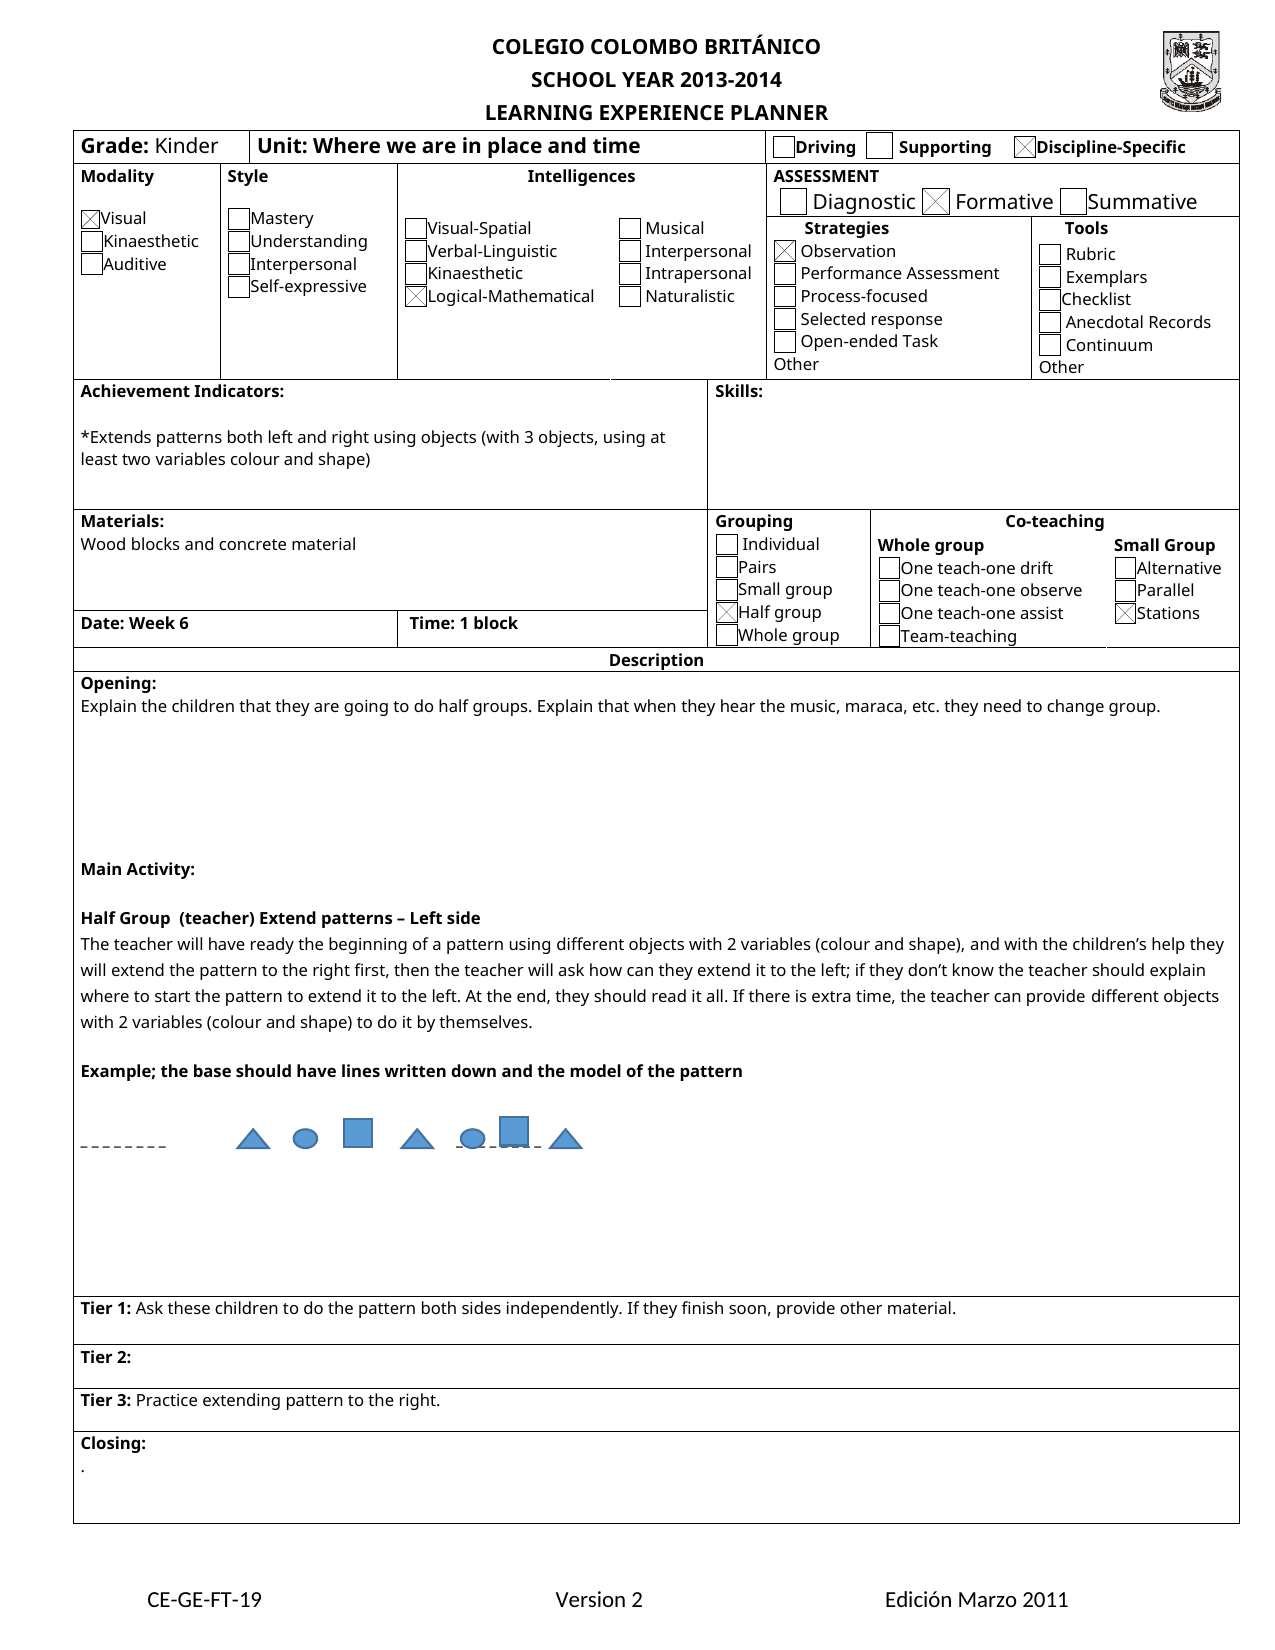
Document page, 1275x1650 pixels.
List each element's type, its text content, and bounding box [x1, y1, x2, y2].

table_cell Description [74, 648, 1239, 671]
table_cell Tier 2: [74, 1345, 1239, 1388]
table_cell Driving Supporting Discipline-Specific [766, 131, 1239, 163]
table_cell Grouping Individual Pairs Small group Half group Whole group [708, 510, 870, 647]
table_cell Musical Interpersonal Intrapersonal Naturalistic [611, 217, 766, 379]
table_cell Strategies Observation Performance Assessment Process-focused Selected response Open-ended Task Other [767, 217, 1031, 379]
table_cell Tools Rubric Exemplars Checklist Anecdotal Records Continuum Other [1032, 217, 1239, 379]
table_cell Intelligences [398, 164, 766, 216]
table_header COLEGIO COLOMBO BRITÁNICO SCHOOL YEAR 2013-2014 LEARNING EXPERIENCE PLANNER [74, 33, 1239, 130]
table_cell Closing: . [74, 1432, 1239, 1523]
table_cell Co-teaching [871, 510, 1239, 533]
table_cell Unit: Where we are in place and time [250, 131, 765, 163]
table_cell Materials: Wood blocks and concrete material [74, 510, 707, 610]
table_cell Tier 3: Practice extending pattern to the right. [74, 1389, 1239, 1431]
table_cell Tier 1: Ask these children to do the pattern both sides independently. If they finish soon, provide other material. [74, 1297, 1239, 1344]
table_cell Modality Visual Kinaesthetic Auditive [74, 164, 220, 379]
table_cell Grade: Kinder [74, 131, 249, 163]
table_cell Small Group Alternative Parallel Stations [1107, 534, 1239, 647]
table_cell Date: Week 6 [74, 611, 397, 647]
table_cell ASSESSMENT Diagnostic Formative Summative [767, 164, 1239, 216]
table_cell Main Activity: Half Group (teacher) Extend patterns – Left side The teacher will have ready the beginning of a pattern using different objects with 2 variables (colour and shape), and with the children’s help they will extend the pattern to the right first, then the teacher will ask how can they extend it to the left; if they don’t know the teacher should explain where to start the pattern to extend it to the left. At the end, they should read it all. If there is extra time, the teacher can provide different objects with 2 variables (colour and shape) to do it by themselves. Example; the base should have lines written down and the model of the pattern _ _ _ _ _ _ _ _ _ _ _ _ _ _ _ _ [74, 858, 1239, 1296]
table_cell Skills: [708, 380, 1239, 509]
table_cell Achievement Indicators: *Extends patterns both left and right using objects (with 3 objects, using at least two variables colour and shape) [74, 380, 707, 509]
picture [1160, 31, 1222, 112]
table_cell Opening: Explain the children that they are going to do half groups. Explain that when they hear the music, maraca, etc. they need to change group. [74, 672, 1239, 857]
table_cell Visual-Spatial Verbal-Linguistic Kinaesthetic Logical-Mathematical [398, 217, 610, 379]
table_cell Whole group One teach-one drift One teach-one observe One teach-one assist Team-teaching [871, 534, 1106, 647]
table_cell Style Mastery Understanding Interpersonal Self-expressive [221, 164, 397, 379]
table_cell Time: 1 block [398, 611, 707, 647]
